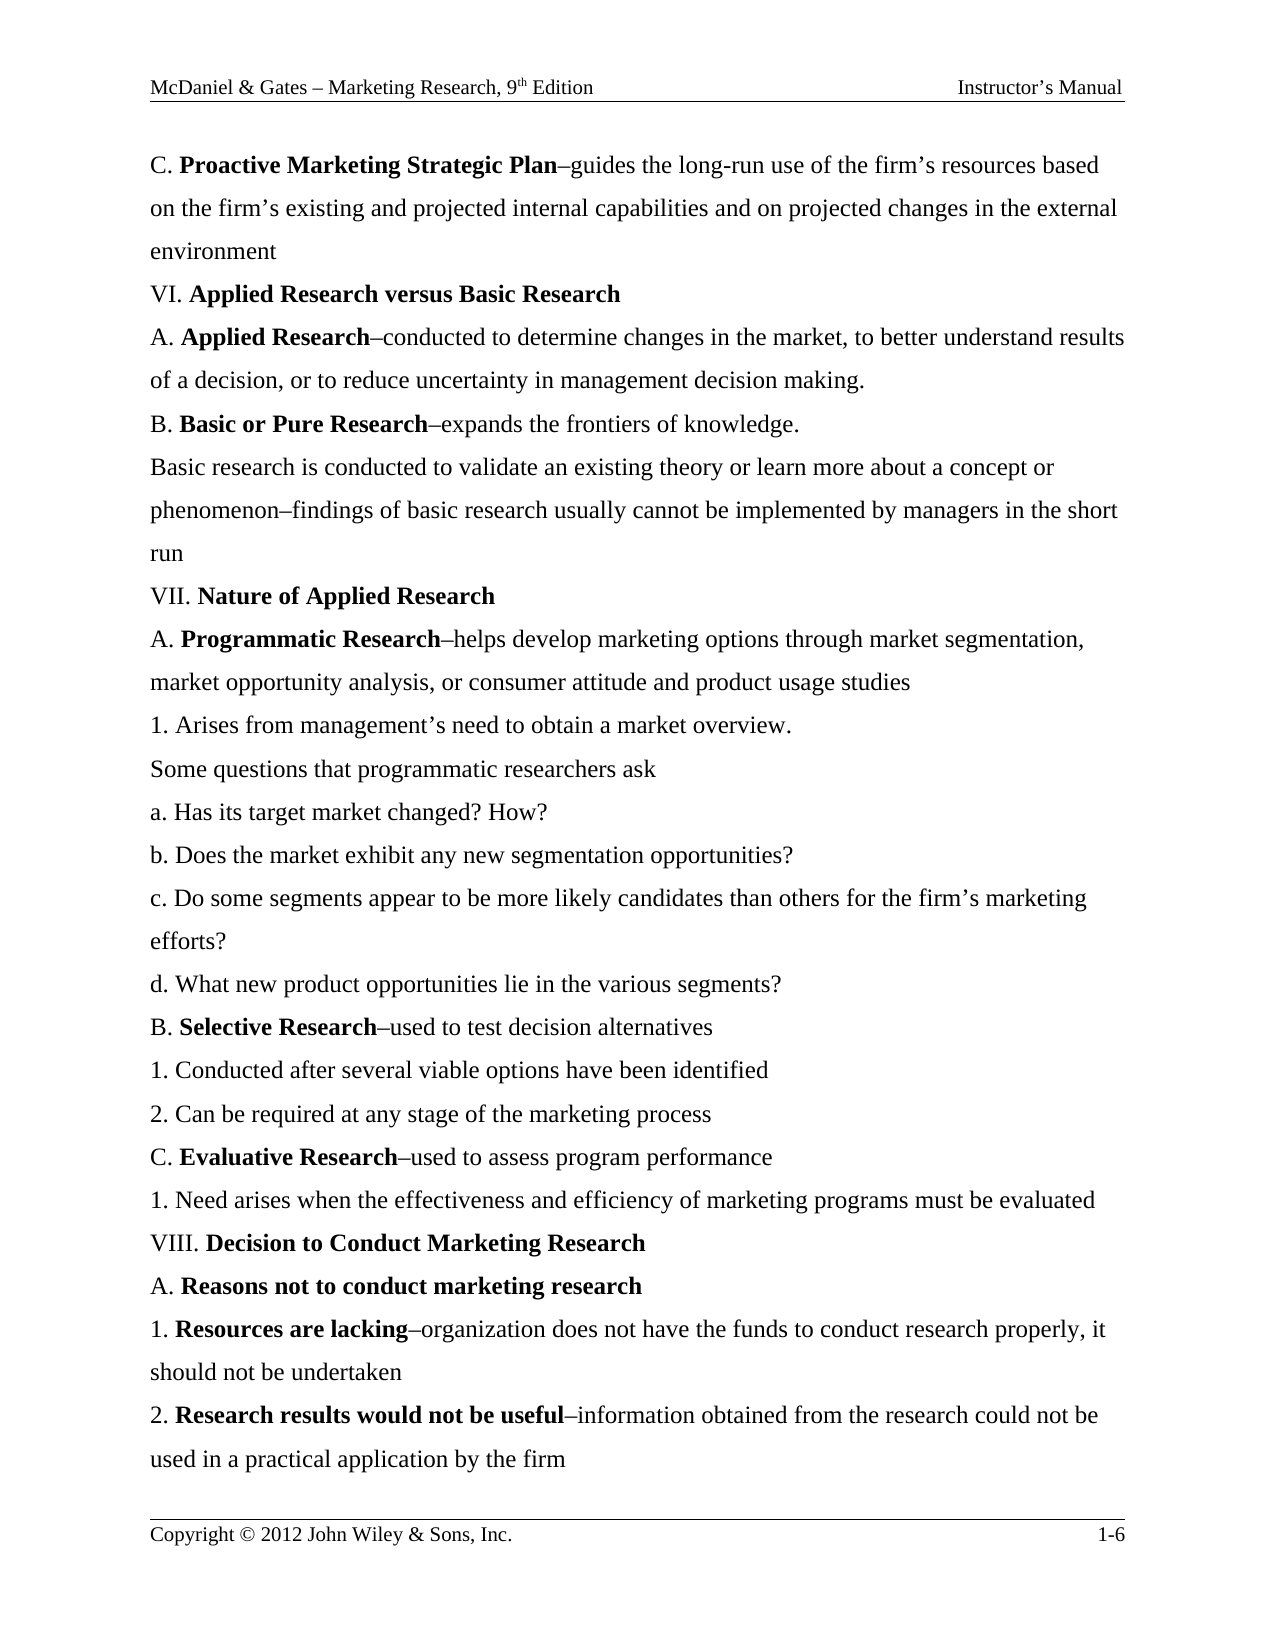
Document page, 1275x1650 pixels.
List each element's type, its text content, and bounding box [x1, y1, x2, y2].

text b. Does the market exhibit any new segmentation opportunities? [150, 840, 1125, 869]
text a. Has its target market changed? How? [150, 797, 1125, 826]
text A. Programmatic Research–helps develop marketing options through market segmentation, market opportunity analysis, or consumer attitude and product usage studies [150, 624, 1125, 696]
text 1. Conducted after several viable options have been identified [150, 1056, 1125, 1084]
text c. Do some segments appear to be more likely candidates than others for the firm’s marketing efforts? [150, 883, 1125, 955]
text A. Reasons not to conduct marketing research [150, 1271, 1125, 1300]
text VI. Applied Research versus Basic Research [150, 279, 1125, 308]
text d. What new product opportunities lie in the various segments? [150, 969, 1125, 998]
text VII. Nature of Applied Research [150, 581, 1125, 610]
text B. Selective Research–used to test decision alternatives [150, 1012, 1125, 1041]
text 1. Arises from management’s need to obtain a market overview. [150, 711, 1125, 739]
text C. Evaluative Research–used to assess program performance [150, 1142, 1125, 1171]
text Basic research is conducted to validate an existing theory or learn more about a concept or phenomenon–findings of basic research usually cannot be implemented by managers in the short run [150, 452, 1125, 567]
text 1. Need arises when the effectiveness and efficiency of marketing programs must be evaluated [150, 1185, 1125, 1214]
text 2. Research results would not be useful–information obtained from the research could not be used in a practical application by the firm [150, 1401, 1125, 1472]
text C. Proactive Marketing Strategic Plan–guides the long-run use of the firm’s resources based on the firm’s existing and projected internal capabilities and on projected changes in the external environment [150, 150, 1125, 265]
text 1. Resources are lacking–organization does not have the funds to conduct research properly, it should not be undertaken [150, 1314, 1125, 1386]
text B. Basic or Pure Research–expands the frontiers of knowledge. [150, 409, 1125, 437]
text VIII. Decision to Conduct Marketing Research [150, 1228, 1125, 1257]
text Some questions that programmatic researchers ask [150, 754, 1125, 782]
text A. Applied Research–conducted to determine changes in the market, to better understand results of a decision, or to reduce uncertainty in management decision making. [150, 322, 1125, 394]
text 2. Can be required at any stage of the marketing process [150, 1099, 1125, 1127]
